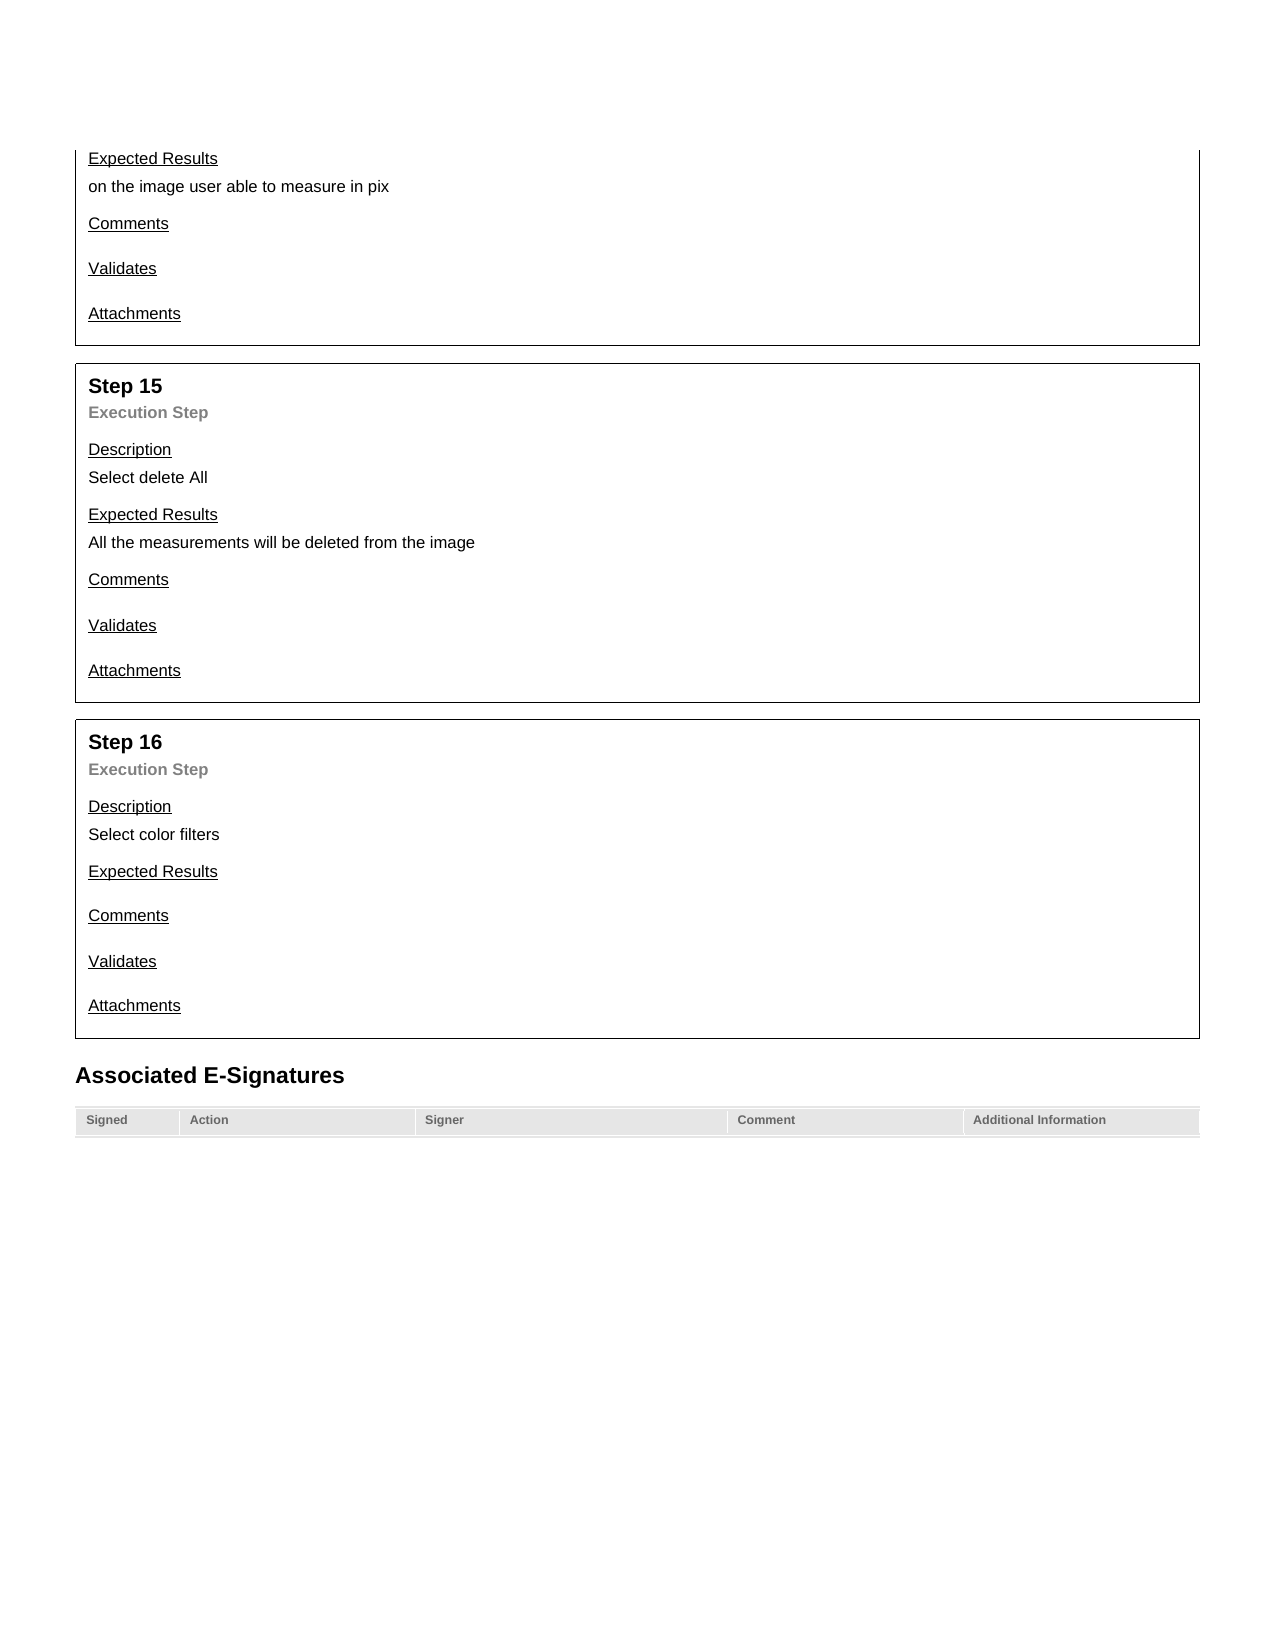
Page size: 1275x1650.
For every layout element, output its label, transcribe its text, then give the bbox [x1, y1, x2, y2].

text Execution Step [88, 760, 1121, 779]
text Attachments [88, 996, 1121, 1015]
text Expected Results [88, 861, 1121, 880]
text Validates [88, 615, 1121, 634]
text Attachments [88, 303, 1121, 322]
text Validates [88, 258, 1121, 278]
text Execution Step [88, 403, 1121, 422]
text Expected Results [88, 149, 1121, 168]
text Comments [88, 570, 1121, 589]
text Expected Results [88, 505, 1121, 524]
text Associated E-Signatures [75, 1062, 1121, 1088]
text Comments [88, 214, 1121, 232]
text Signed Action Signer Comment Additional Information [86, 1113, 1121, 1127]
text All the measurements will be deleted from the image [88, 533, 1121, 552]
text on the image user able to measure in pix [88, 177, 1121, 196]
text Step 16 [88, 730, 1121, 754]
text Comments [88, 906, 1121, 925]
text Description [88, 796, 1121, 816]
text Select delete All [88, 468, 1121, 487]
text Select color filters [88, 825, 1121, 844]
text Description [88, 440, 1121, 459]
text Step 15 [88, 374, 1121, 398]
text Attachments [88, 660, 1121, 679]
text Validates [88, 951, 1121, 970]
